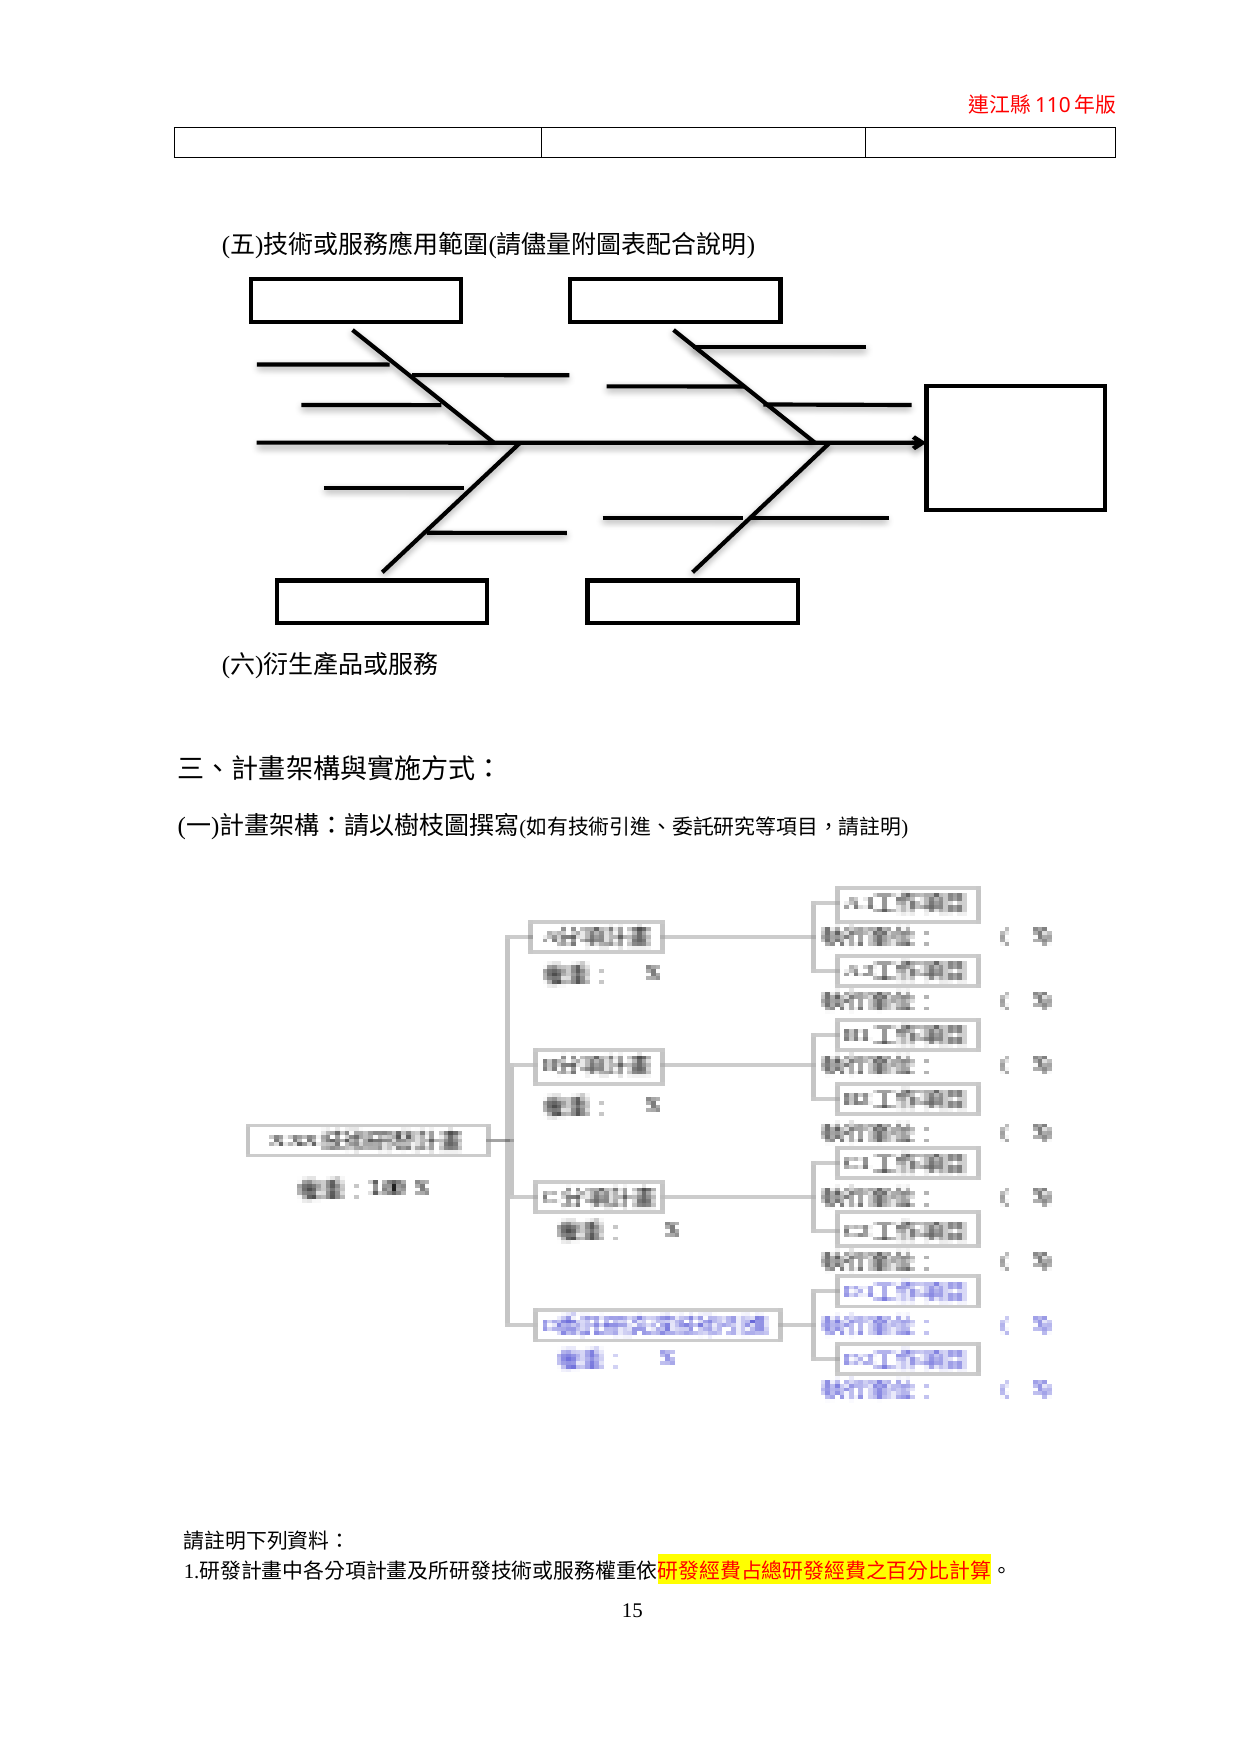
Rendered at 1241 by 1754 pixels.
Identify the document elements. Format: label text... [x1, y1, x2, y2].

table_cell [542, 128, 865, 157]
text (一)計畫架構：請以樹枝圖撰寫(如有技術引進、委託研究等項目，請註明) [177, 806, 1116, 842]
table_cell [175, 128, 541, 157]
text 請註明下列資料： [183, 1524, 1116, 1554]
text 1.研發計畫中各分項計畫及所研發技術或服務權重依研發經費占總研發經費之百分比計算。 [183, 1554, 658, 1584]
text (五)技術或服務應用範圍(請儘量附圖表配合說明) [222, 224, 1116, 261]
table_cell [866, 128, 1115, 157]
text 三、計畫架構與實施方式： [177, 747, 1116, 787]
text (六)衍生產品或服務 [222, 645, 1116, 681]
